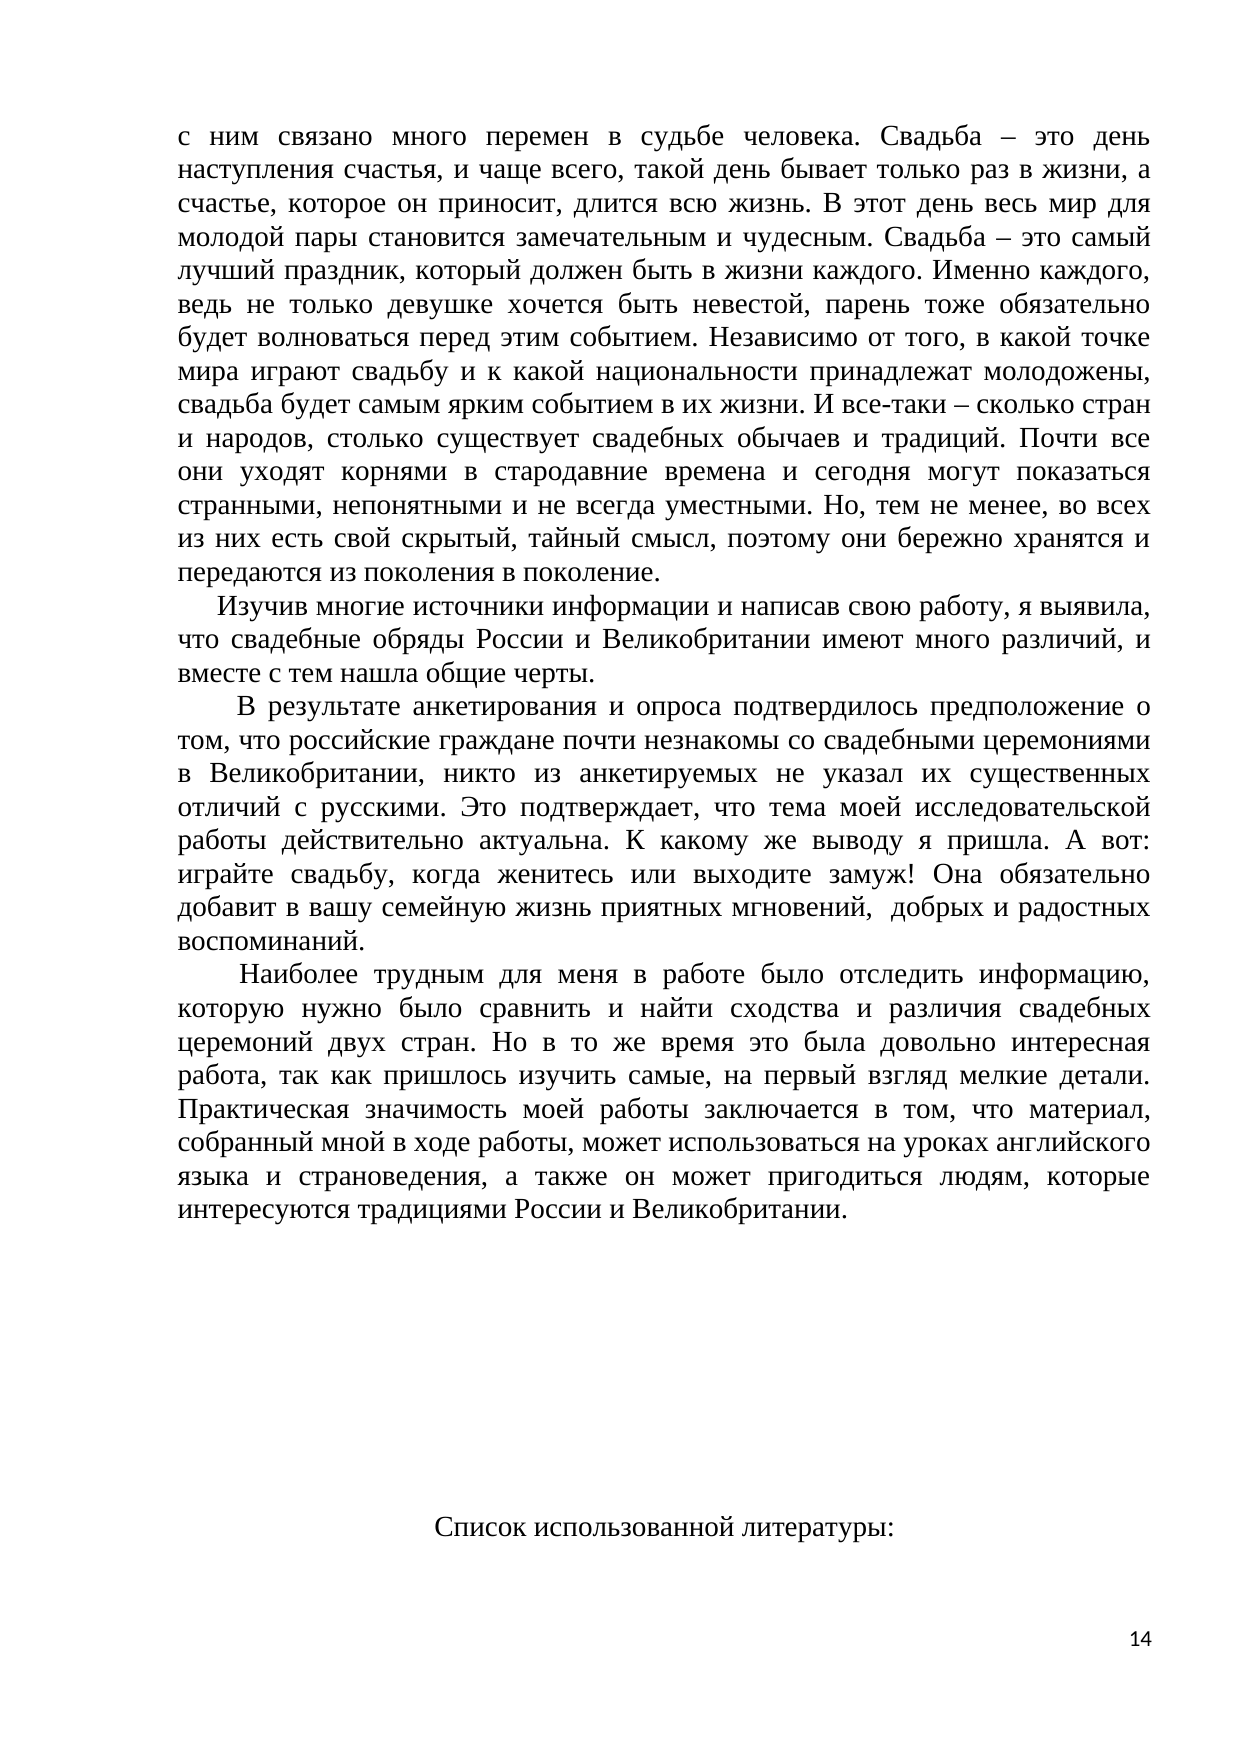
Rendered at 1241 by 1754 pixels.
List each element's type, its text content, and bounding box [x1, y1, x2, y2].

text Наиболее трудным для меня в работе было отследить информацию, которую нужно было сравнить и найти сходства и различия свадебных церемоний двух стран. Но в то же время это была довольно интересная работа, так как пришлось изучить самые, на первый взгляд мелкие детали. Практическая значимость моей работы заключается в том, что материал, собранный мной в ходе работы, может использоваться на уроках английского языка и страноведения, а также он может пригодиться людям, которые интересуются традициями России и Великобритании. [177, 957, 1152, 1225]
text Список использованной литературы: [177, 1509, 1152, 1543]
text Изучив многие источники информации и написав свою работу, я выявила, что свадебные обряды России и Великобритании имеют много различий, и вместе с тем нашла общие черты. [177, 588, 1152, 688]
text В результате анкетирования и опроса подтвердилось предположение о том, что российские граждане почти незнакомы со свадебными церемониями в Великобритании, никто из анкетируемых не указал их существенных отличий с русскими. Это подтверждает, что тема моей исследовательской работы действительно актуальна. К какому же выводу я пришла. А вот: играйте свадьбу, когда женитесь или выходите замуж! Она обязательно добавит в вашу семейную жизнь приятных мгновений, добрых и радостных воспоминаний. [177, 688, 1152, 957]
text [177, 118, 1152, 588]
